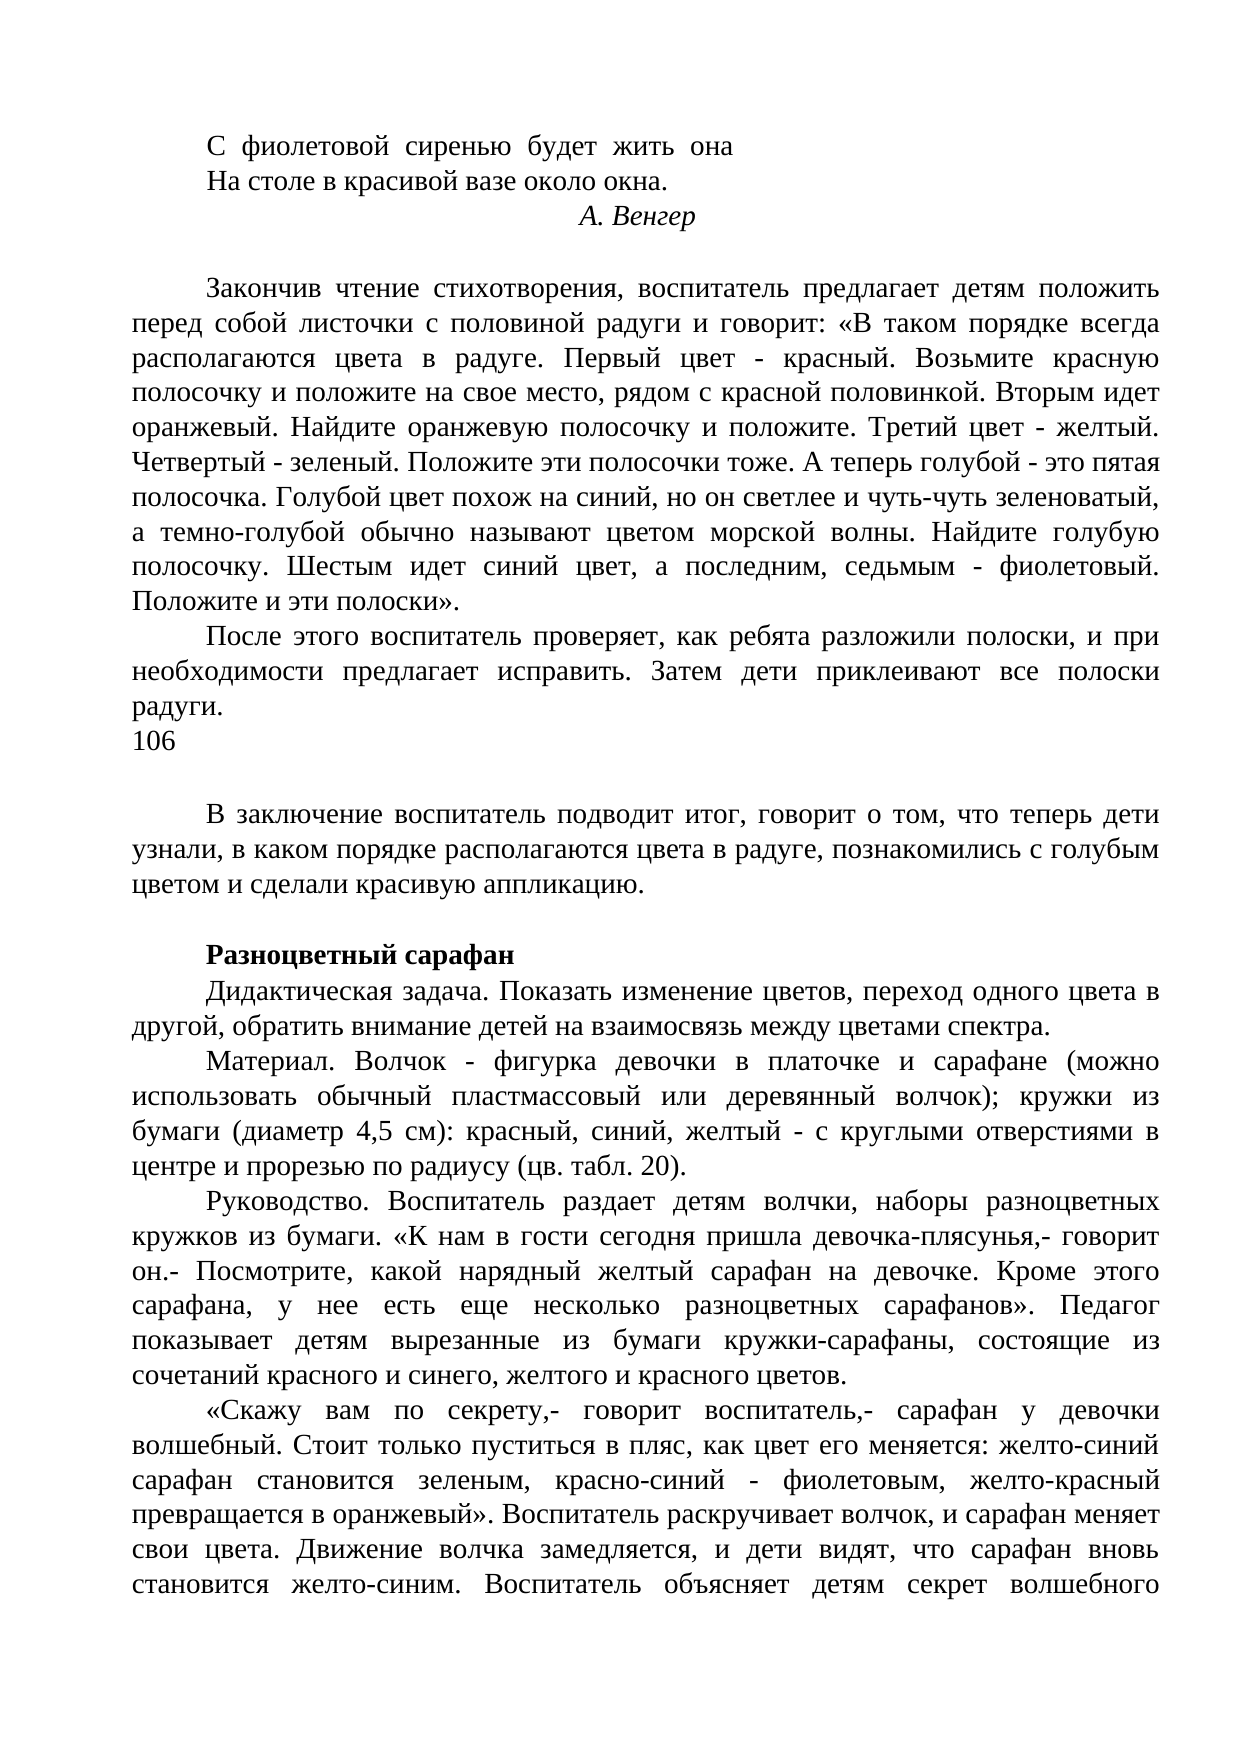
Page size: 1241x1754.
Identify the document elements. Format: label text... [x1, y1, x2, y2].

text Материал. Волчок - фигурка девочки в платочке и сарафане (можно использовать обычный пластмассовый или деревянный волчок); кружки из бумаги (диаметр 4,5 см): красный, синий, желтый - с круглыми отверстиями в центре и прорезью по радиусу (цв. табл. 20). [132, 1043, 1161, 1181]
text Закончив чтение стихотворения, воспитатель предлагает детям положить перед собой листочки с половиной радуги и говорит: «В таком порядке всегда располагаются цвета в радуге. Первый цвет - красный. Возьмите красную полосочку и положите на свое место, рядом с красной половинкой. Вторым идет оранжевый. Найдите оранжевую полосочку и положите. Третий цвет - желтый. Четвертый - зеленый. Положите эти полосочки тоже. А теперь голубой - это пятая полосочка. Голубой цвет похож на синий, но он светлее и чуть-чуть зеленоватый, а темно-голубой обычно называют цветом морской волны. Найдите голубую полосочку. Шестым идет синий цвет, а последним, седьмым - фиолетовый. Положите и эти полоски». [132, 270, 1161, 617]
text А. Венгер [133, 198, 1142, 231]
text Дидактическая задача. Показать изменение цветов, переход одного цвета в другой, обратить внимание детей на взаимосвязь между цветами спектра. [132, 973, 1161, 1042]
text В заключение воспитатель подводит итог, говорит о том, что теперь дети узнали, в каком порядке располагаются цвета в радуге, познакомились с голубым цветом и сделали красивую аппликацию. [132, 797, 1161, 900]
text 106 [132, 723, 1167, 757]
subtitle Разноцветный сарафан [206, 937, 1162, 971]
text Руководство. Воспитатель раздает детям волчки, наборы разноцветных кружков из бумаги. «К нам в гости сегодня пришла девочка-плясунья,- говорит он.- Посмотрите, какой нарядный желтый сарафан на девочке. Кроме этого сарафана, у нее есть еще несколько разноцветных сарафанов». Педагог показывает детям вырезанные из бумаги кружки-сарафаны, состоящие из сочетаний красного и синего, желтого и красного цветов. [132, 1183, 1161, 1391]
text После этого воспитатель проверяет, как ребята разложили полоски, и при необходимости предлагает исправить. Затем дети приклеивают все полоски радуги. [132, 618, 1161, 722]
text С фиолетовой сиренью будет жить она На столе в красивой вазе около окна. [206, 128, 734, 196]
